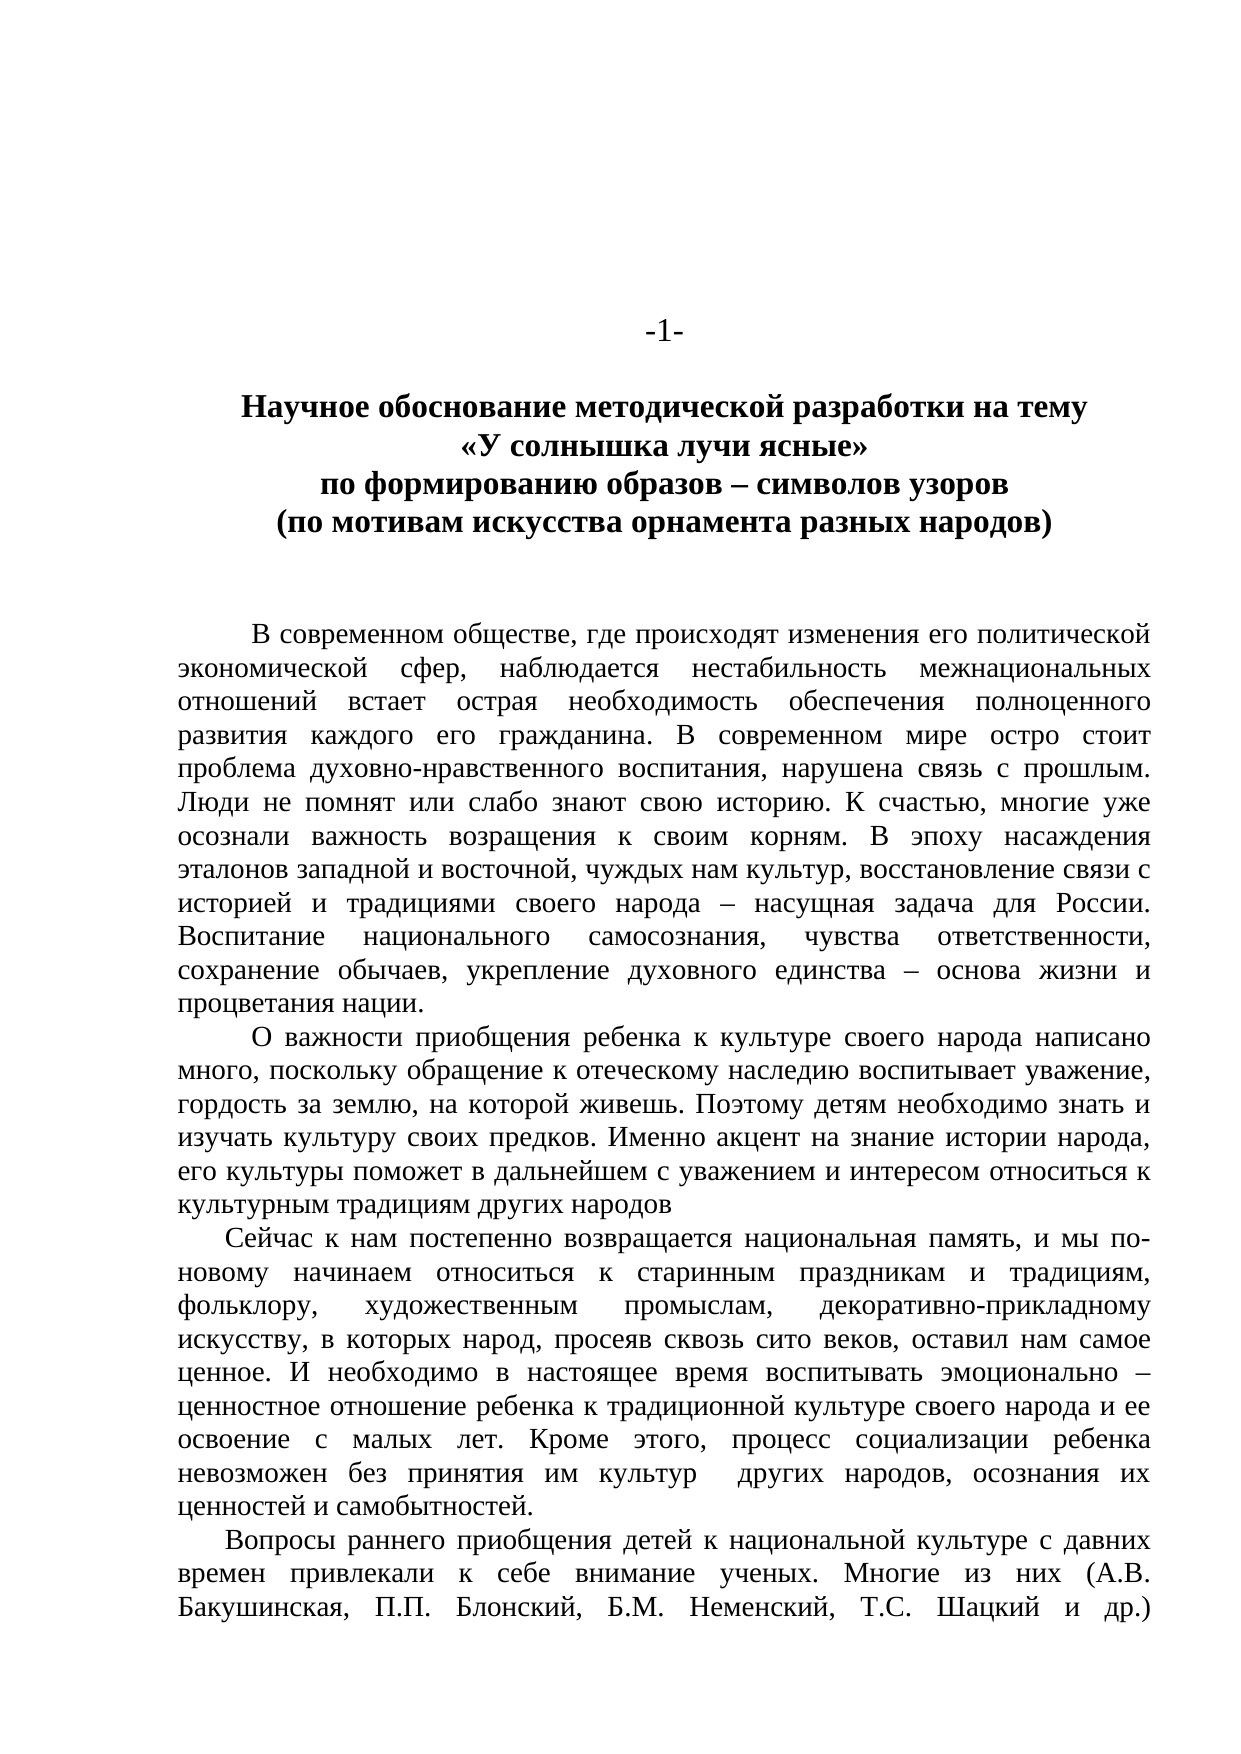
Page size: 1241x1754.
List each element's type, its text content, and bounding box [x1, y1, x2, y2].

list Сейчас к нам постепенно возвращается национальная память, и мы по-новому начинаем относиться к старинным праздникам и традициям, фольклору, художественным промыслам, декоративно-прикладному искусству, в которых народ, просеяв сквозь сито веков, оставил нам самое ценное. И необходимо в настоящее время воспитывать эмоционально – ценностное отношение ребенка к традиционной культуре своего народа и ее освоение с малых лет. Кроме этого, процесс социализации ребенка невозможен без принятия им культур других народов, осознания их ценностей и самобытностей. [177, 1220, 1152, 1522]
text по формированию образов – символов узоров [177, 463, 1152, 501]
list О важности приобщения ребенка к культуре своего народа написано много, поскольку обращение к отеческому наследию воспитывает уважение, гордость за землю, на которой живешь. Поэтому детям необходимо знать и изучать культуру своих предков. Именно акцент на знание истории народа, его культуры поможет в дальнейшем с уважением и интересом относиться к культурным традициям других народов [177, 1019, 1152, 1220]
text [177, 1522, 1152, 1623]
list -1- [177, 310, 1152, 348]
text (по мотивам искусства орнамента разных народов) [177, 501, 1152, 540]
list В современном обществе, где происходят изменения его политической экономической сфер, наблюдается нестабильность межнациональных отношений встает острая необходимость обеспечения полноценного развития каждого его гражданина. В современном мире остро стоит проблема духовно-нравственного воспитания, нарушена связь с прошлым. Люди не помнят или слабо знают свою историю. К счастью, многие уже осознали важность возращения к своим корням. В эпоху насаждения эталонов западной и восточной, чуждых нам культур, восстановление связи с историей и традициями своего народа – насущная задача для России. Воспитание национального самосознания, чувства ответственности, сохранение обычаев, укрепление духовного единства – основа жизни и процветания нации. [177, 616, 1152, 1019]
list Научное обоснование методической разработки на тему [177, 386, 1152, 425]
text «У солнышка лучи ясные» [177, 425, 1152, 463]
